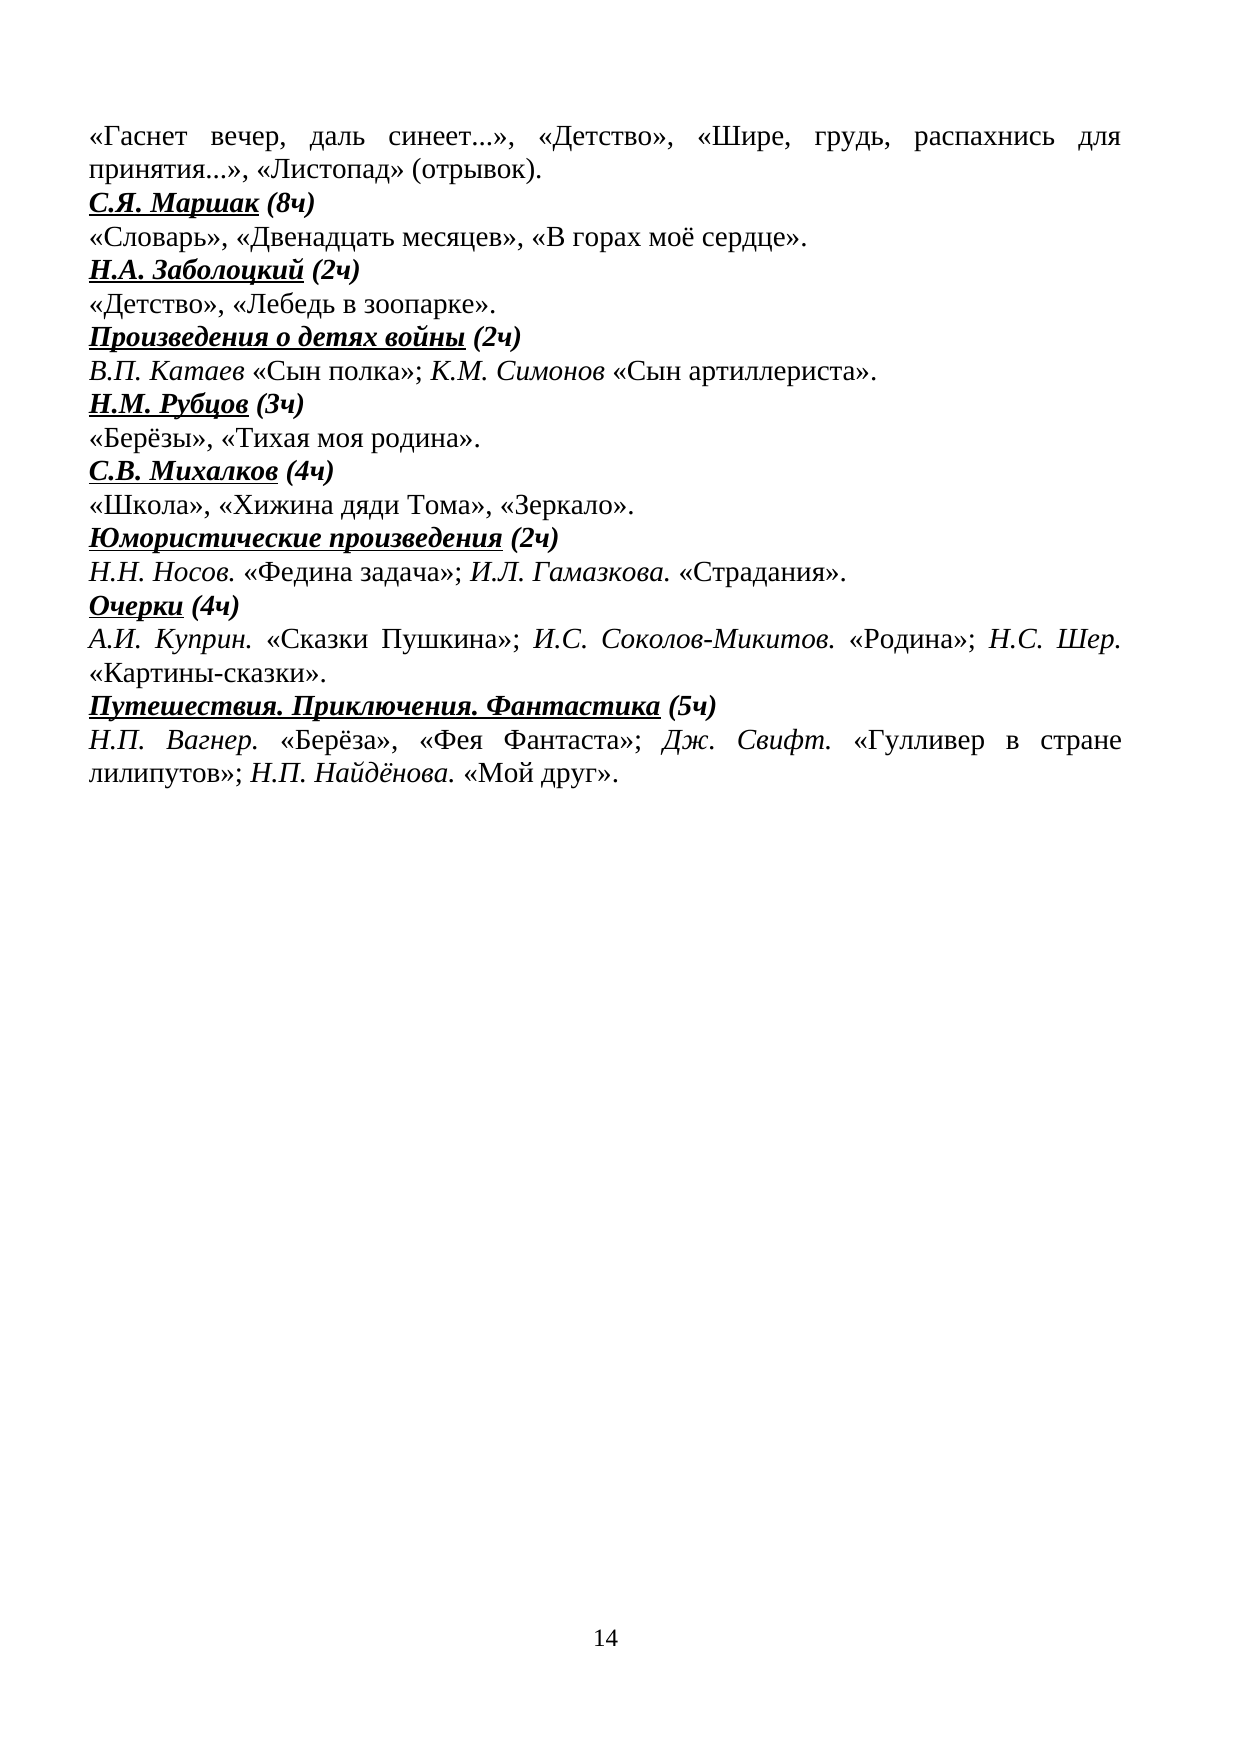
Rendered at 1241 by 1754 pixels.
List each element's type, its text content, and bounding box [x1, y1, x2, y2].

text Юмористические произведения (2ч) [89, 521, 1122, 554]
text «Гаснет вечер, даль синеет...», «Детство», «Шире, грудь, распахнись для принятия...», «Листопад» (отрывок). [89, 118, 1122, 185]
text Путешествия. Приключения. Фантастика (5ч) [89, 688, 1122, 722]
text Н.Н. Носов. «Федина задача»; И.Л. Гамазкова. «Страдания». [89, 554, 1122, 588]
text С.В. Михалков (4ч) [89, 453, 1122, 487]
text Н.А. Заболоцкий (2ч) [89, 252, 1122, 286]
text «Берёзы», «Тихая моя родина». [89, 420, 1122, 453]
text Н.М. Рубцов (3ч) [89, 386, 1122, 420]
text С.Я. Маршак (8ч) [89, 185, 1122, 219]
text Н.П. Вагнер. «Берёза», «Фея Фантаста»; Дж. Свифт. «Гулливер в стране лилипутов»; Н.П. Найдёнова. «Мой друг». [89, 722, 1122, 789]
text А.И. Куприн. «Сказки Пушкина»; И.С. Соколов-Микитов. «Родина»; Н.С. Шер. «Картины-сказки». [89, 621, 1122, 688]
text «Словарь», «Двенадцать месяцев», «В горах моё сердце». [89, 219, 1122, 252]
text «Детство», «Лебедь в зоопарке». [89, 286, 1122, 319]
text Произведения о детях войны (2ч) [89, 319, 1122, 353]
text Очерки (4ч) [89, 588, 1122, 621]
text В.П. Катаев «Сын полка»; К.М. Симонов «Сын артиллериста». [89, 353, 1122, 386]
text «Школа», «Хижина дяди Тома», «Зеркало». [89, 487, 1122, 521]
